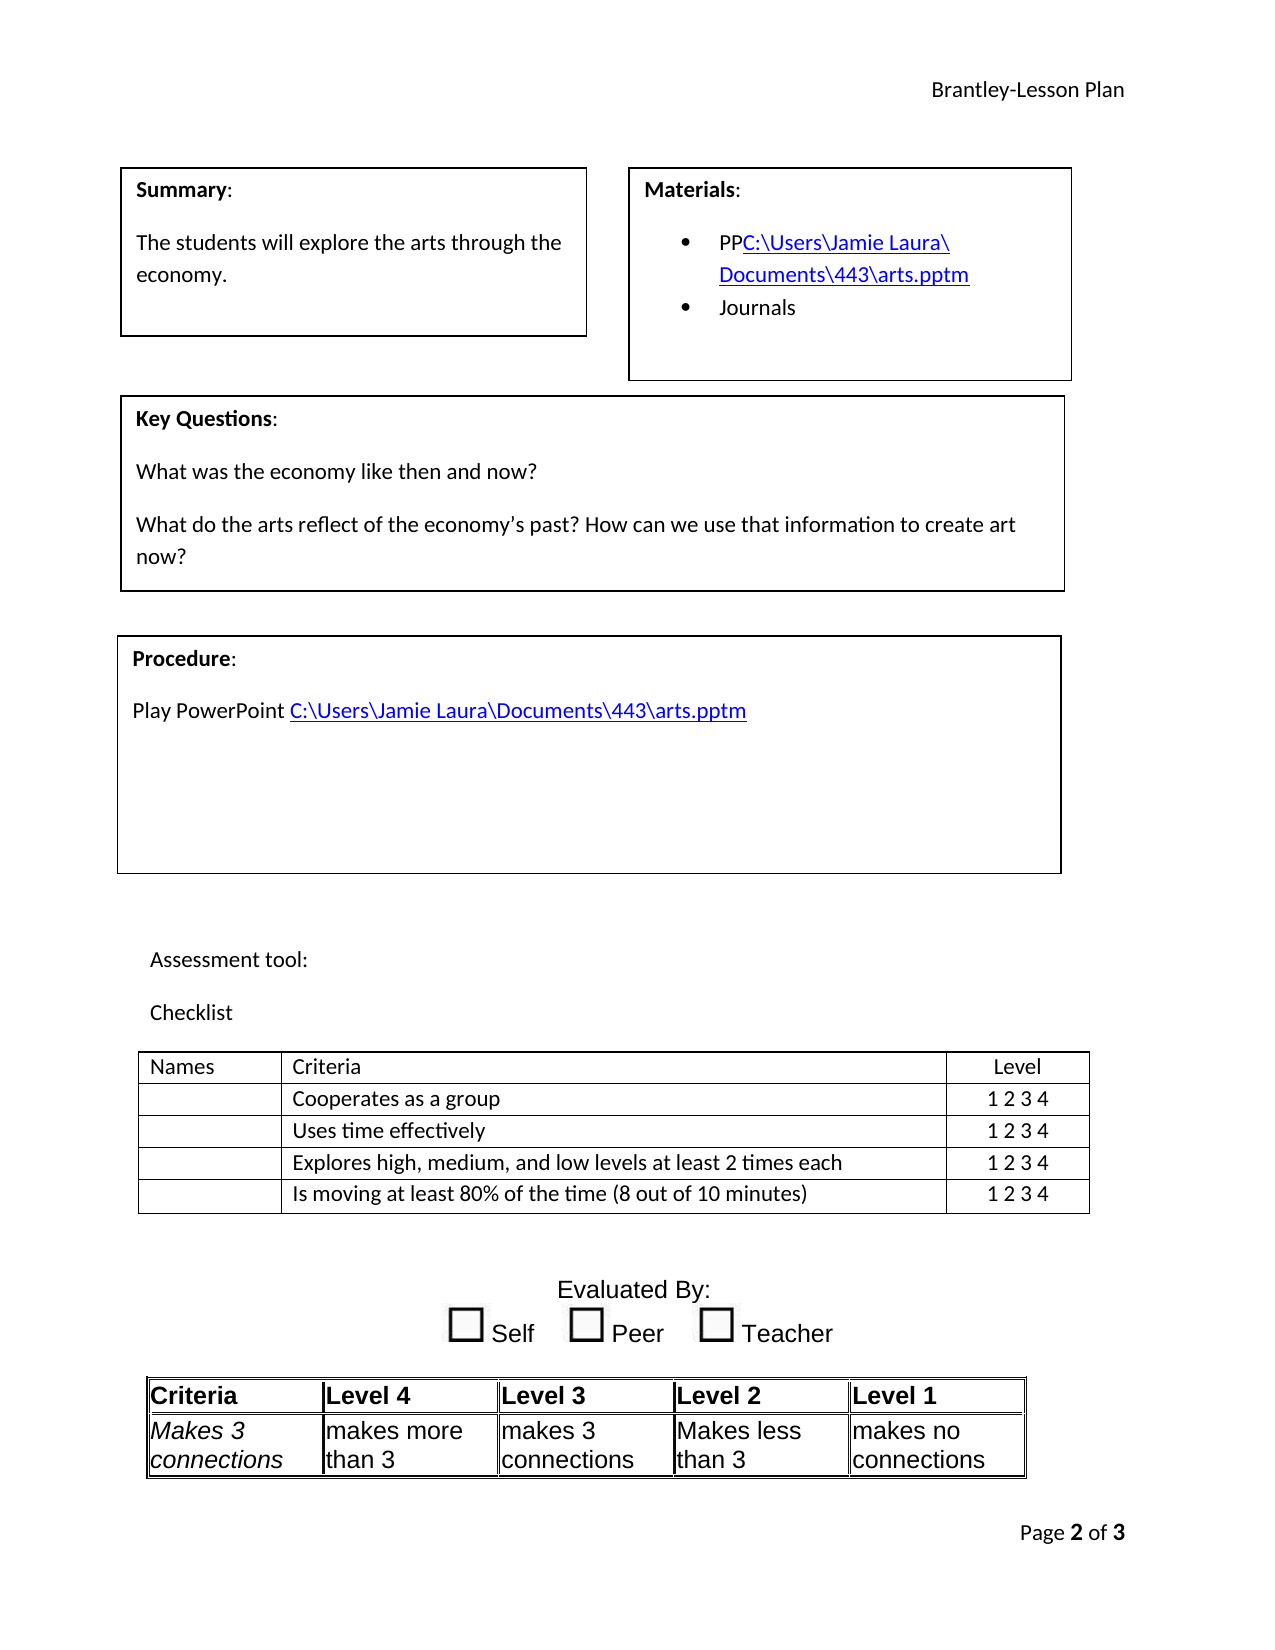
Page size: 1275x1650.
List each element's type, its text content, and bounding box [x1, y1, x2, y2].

table_header Level 4 [323, 1380, 499, 1412]
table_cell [850, 1412, 1025, 1475]
table_cell 1 2 3 4 [947, 1180, 1089, 1213]
table_header Names [139, 1053, 281, 1083]
table_cell [139, 1084, 281, 1115]
picture [441, 1303, 492, 1342]
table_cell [674, 1415, 850, 1475]
text Assessment tool: [150, 945, 1125, 973]
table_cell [323, 1415, 499, 1475]
text Evaluated By: Self Peer Teacher [150, 1275, 1125, 1347]
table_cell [148, 1412, 323, 1475]
table_cell Explores high, medium, and low levels at least 2 times each [282, 1148, 946, 1178]
table_header Level 2 [674, 1380, 850, 1412]
table_header Level 3 [499, 1378, 674, 1412]
table_header Level [947, 1053, 1089, 1083]
table_cell [139, 1180, 281, 1213]
table_cell Uses time effectively [282, 1116, 946, 1147]
table_cell Cooperates as a group [282, 1084, 946, 1115]
text Checklist [150, 998, 1125, 1026]
table_header Criteria [282, 1053, 946, 1083]
table_header Level 1 [850, 1380, 1024, 1412]
table_cell Is moving at least 80% of the time (8 out of 10 minutes) [282, 1180, 946, 1213]
table_header Criteria [150, 1380, 323, 1412]
picture [562, 1303, 612, 1342]
table_cell [139, 1148, 281, 1178]
table_cell 1 2 3 4 [947, 1116, 1089, 1147]
table_cell 1 2 3 4 [947, 1148, 1089, 1178]
picture [692, 1303, 742, 1342]
table_cell makes 3 connections [499, 1415, 674, 1475]
table_cell 1 2 3 4 [947, 1084, 1089, 1115]
table_cell [139, 1116, 281, 1147]
